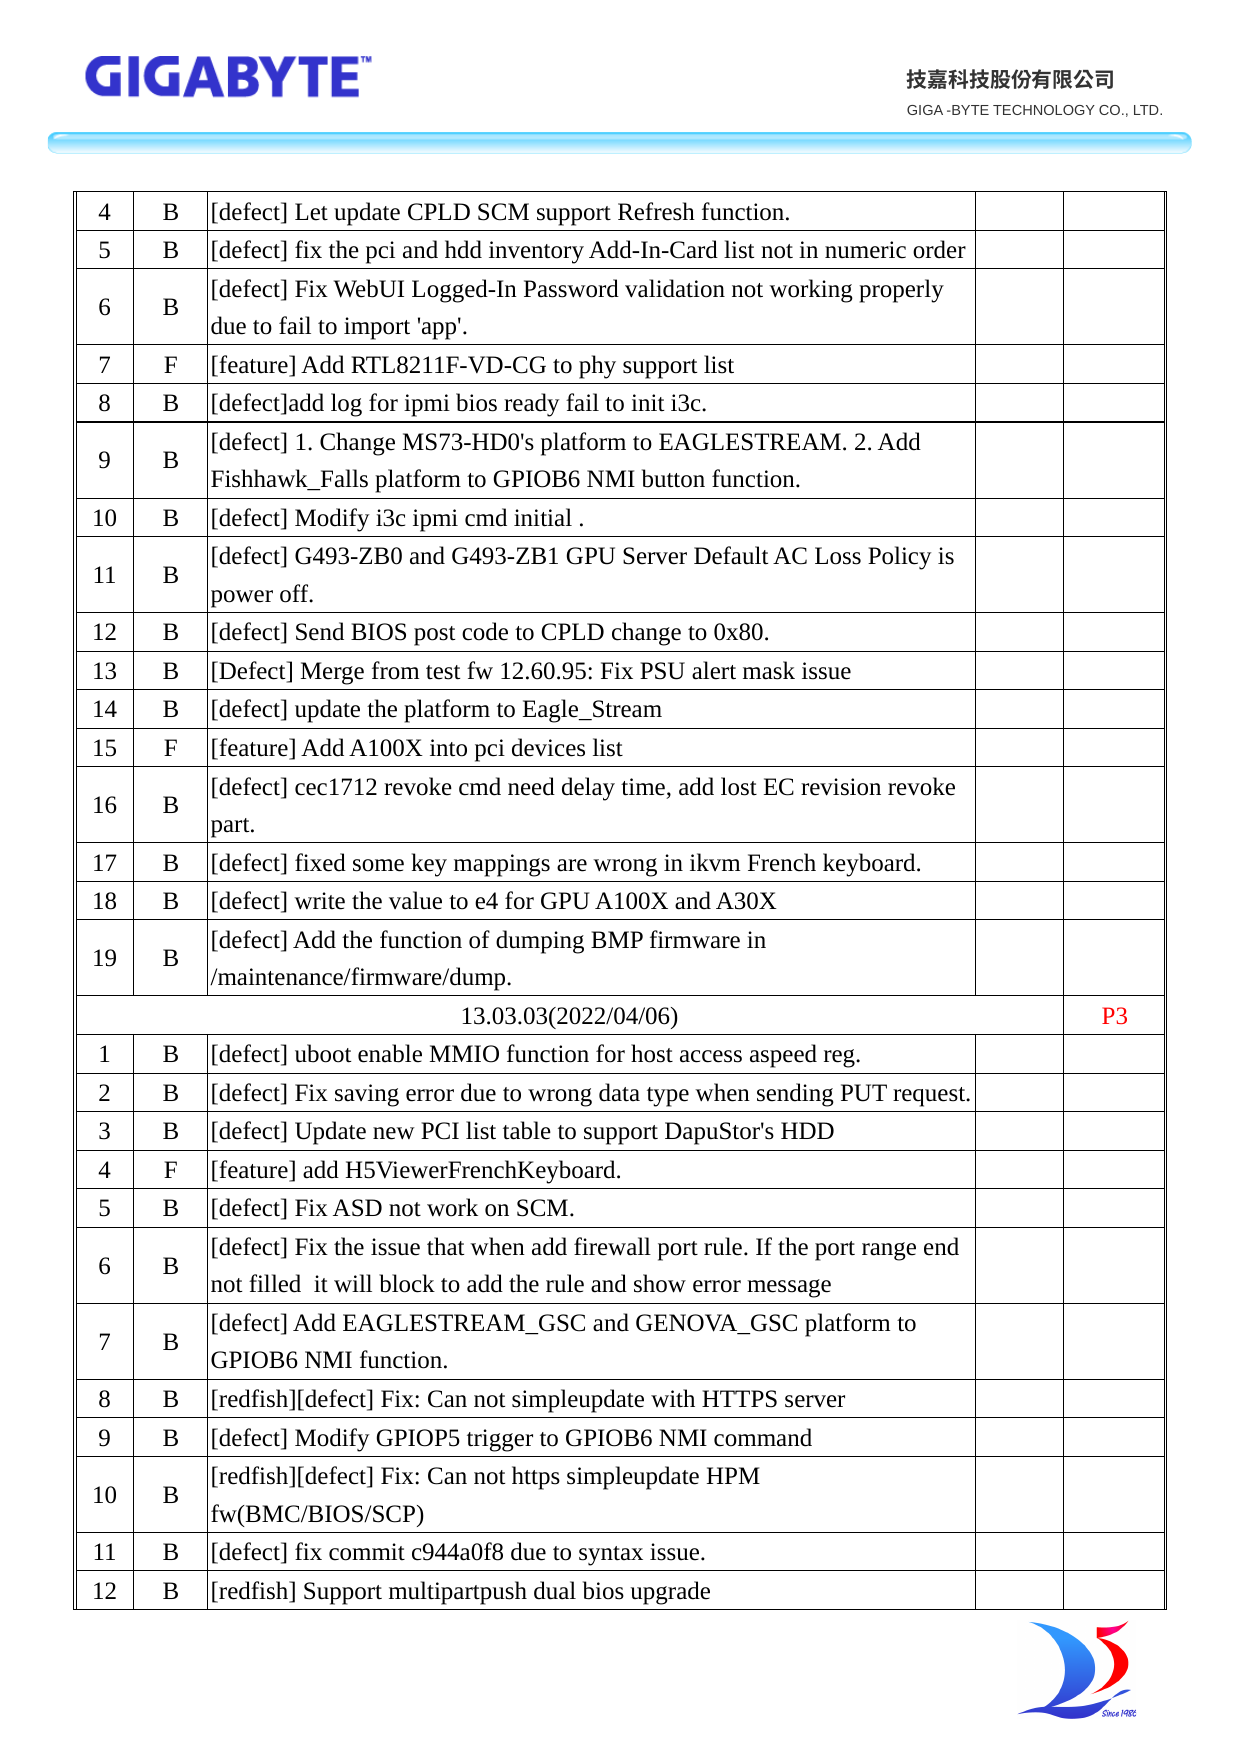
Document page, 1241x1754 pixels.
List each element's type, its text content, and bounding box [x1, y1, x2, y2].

table_cell B [134, 843, 207, 881]
table_cell [976, 843, 1063, 881]
table_cell 8 [77, 1380, 133, 1417]
table_cell B [134, 499, 207, 536]
table_cell [976, 1571, 1063, 1609]
table_cell [976, 920, 1063, 995]
table_cell [976, 1074, 1063, 1111]
picture [1017, 1620, 1137, 1719]
table_cell [976, 1533, 1063, 1570]
table_cell 10 [77, 499, 133, 536]
table_cell [Defect] Merge from test fw 12.60.95: Fix PSU alert mask issue [208, 652, 975, 689]
table_cell [976, 1228, 1063, 1303]
table_cell [1064, 613, 1164, 651]
table_cell 6 [77, 1228, 133, 1303]
table_cell [defect] Fix WebUI Logged-In Password validation not working properly due to fail to import 'app'. [208, 269, 975, 344]
table_cell [1064, 1074, 1164, 1111]
table_cell [defect] Update new PCI list table to support DapuStor's HDD [208, 1112, 975, 1149]
table_cell 5 [77, 231, 133, 268]
table_cell [1064, 767, 1164, 842]
table_cell 8 [77, 384, 133, 421]
table_cell B [134, 652, 207, 689]
table_cell 6 [77, 269, 133, 344]
table_cell [defect] cec1712 revoke cmd need delay time, add lost EC revision revoke part. [208, 767, 975, 842]
table_cell [976, 1189, 1063, 1227]
table_cell [1064, 499, 1164, 536]
table_cell [976, 767, 1063, 842]
table_cell 16 [77, 767, 133, 842]
table_cell B [134, 920, 207, 995]
table_cell B [134, 1533, 207, 1570]
table_cell [defect] Fix ASD not work on SCM. [208, 1189, 975, 1227]
table_cell 9 [77, 423, 133, 497]
table_cell [976, 1112, 1063, 1149]
table_cell [976, 729, 1063, 766]
table_cell B [134, 231, 207, 268]
table_cell 12 [77, 613, 133, 651]
table_cell [1064, 345, 1164, 383]
table_cell B [134, 1457, 207, 1532]
table_cell [redfish][defect] Fix: Can not https simpleupdate HPM fw(BMC/BIOS/SCP) [208, 1457, 975, 1532]
table_cell 7 [77, 1304, 133, 1379]
table_cell B [134, 767, 207, 842]
table_cell [defect] uboot enable MMIO function for host access aspeed reg. [208, 1035, 975, 1072]
table_cell B [134, 1380, 207, 1417]
table_cell 17 [77, 843, 133, 881]
picture [47, 56, 1192, 154]
table_cell 13 [77, 652, 133, 689]
table_cell [1064, 1035, 1164, 1072]
table_cell [976, 345, 1063, 383]
table_cell [redfish][defect] Fix: Can not simpleupdate with HTTPS server [208, 1380, 975, 1417]
table_cell 4 [77, 1151, 133, 1188]
table_cell [defect] Add EAGLESTREAM_GSC and GENOVA_GSC platform to GPIOB6 NMI function. [208, 1304, 975, 1379]
table_cell [976, 384, 1063, 421]
table_cell [feature] Add RTL8211F-VD-CG to phy support list [208, 345, 975, 383]
table_cell [976, 1418, 1063, 1456]
table_cell [976, 231, 1063, 268]
table_cell P3 [1064, 996, 1164, 1034]
table_cell [redfish] Support multipartpush dual bios upgrade [208, 1571, 975, 1609]
table_cell 3 [77, 1112, 133, 1149]
table_cell [1064, 920, 1164, 995]
table_cell 1 [77, 1035, 133, 1072]
table_cell B [134, 1418, 207, 1456]
table_cell [1064, 1457, 1164, 1532]
table_cell 2 [77, 1074, 133, 1111]
table_cell [976, 423, 1063, 497]
table_cell 11 [77, 1533, 133, 1570]
table_cell [976, 882, 1063, 919]
table_cell [976, 690, 1063, 728]
table_cell 10 [77, 1457, 133, 1532]
table_cell [1064, 1112, 1164, 1149]
table_cell [976, 652, 1063, 689]
table_cell [1064, 1418, 1164, 1456]
table_cell [defect] Fix saving error due to wrong data type when sending PUT request. [208, 1074, 975, 1111]
table_cell [1064, 269, 1164, 344]
table_cell B [134, 192, 207, 230]
table_cell 18 [77, 882, 133, 919]
table_cell B [134, 690, 207, 728]
table_cell [defect] update the platform to Eagle_Stream [208, 690, 975, 728]
table_cell [1064, 1151, 1164, 1188]
table_cell [976, 1151, 1063, 1188]
table_cell [1064, 1380, 1164, 1417]
table_cell B [134, 384, 207, 421]
table_cell [feature] add H5ViewerFrenchKeyboard. [208, 1151, 975, 1188]
table_cell [1064, 384, 1164, 421]
table_cell B [134, 1571, 207, 1609]
table_cell [976, 1304, 1063, 1379]
table_cell [1064, 690, 1164, 728]
table_cell [1064, 843, 1164, 881]
table_cell [feature] Add A100X into pci devices list [208, 729, 975, 766]
table_cell B [134, 1035, 207, 1072]
table_cell [defect] Fix the issue that when add firewall port rule. If the port range end not filled it will block to add the rule and show error message [208, 1228, 975, 1303]
table_cell 4 [77, 192, 133, 230]
table_cell B [134, 1189, 207, 1227]
table_cell F [134, 729, 207, 766]
table_cell [1064, 652, 1164, 689]
table_cell 7 [77, 345, 133, 383]
table_cell [defect] fixed some key mappings are wrong in ikvm French keyboard. [208, 843, 975, 881]
table_cell [1064, 882, 1164, 919]
table_cell B [134, 269, 207, 344]
table_cell 14 [77, 690, 133, 728]
table_cell [1064, 1228, 1164, 1303]
table_cell B [134, 882, 207, 919]
table_cell [defect] Modify GPIOP5 trigger to GPIOB6 NMI command [208, 1418, 975, 1456]
table_cell B [134, 1074, 207, 1111]
table_cell 19 [77, 920, 133, 995]
table_cell [1064, 1533, 1164, 1570]
table_cell [defect] G493-ZB0 and G493-ZB1 GPU Server Default AC Loss Policy is power off. [208, 537, 975, 612]
table_cell 11 [77, 537, 133, 612]
table_cell [defect] Add the function of dumping BMP firmware in /maintenance/firmware/dump. [208, 920, 975, 995]
table_cell [defect] fix the pci and hdd inventory Add-In-Card list not in numeric order [208, 231, 975, 268]
table_cell [defect] fix commit c944a0f8 due to syntax issue. [208, 1533, 975, 1570]
table_cell [976, 613, 1063, 651]
table_cell F [134, 1151, 207, 1188]
table_cell [1064, 192, 1164, 230]
table_cell [1064, 1571, 1164, 1609]
table_cell B [134, 1228, 207, 1303]
table_cell [defect] 1. Change MS73-HD0's platform to EAGLESTREAM. 2. Add Fishhawk_Falls platform to GPIOB6 NMI button function. [208, 423, 975, 497]
table_cell [1064, 1304, 1164, 1379]
table_cell [976, 1457, 1063, 1532]
table_cell B [134, 1304, 207, 1379]
table_cell [1064, 1189, 1164, 1227]
table_cell [defect] write the value to e4 for GPU A100X and A30X [208, 882, 975, 919]
table_cell [976, 192, 1063, 230]
table_cell [976, 1035, 1063, 1072]
table_cell 13.03.03(2022/04/06) [77, 996, 1063, 1034]
table_cell 15 [77, 729, 133, 766]
table_cell 12 [77, 1571, 133, 1609]
table_cell 9 [77, 1418, 133, 1456]
table_cell [976, 499, 1063, 536]
table_cell [1064, 231, 1164, 268]
table_cell [976, 269, 1063, 344]
table_cell [976, 537, 1063, 612]
table_cell [1064, 537, 1164, 612]
table_cell [defect]add log for ipmi bios ready fail to init i3c. [208, 384, 975, 421]
table_cell B [134, 423, 207, 497]
table_cell B [134, 613, 207, 651]
table_cell B [134, 1112, 207, 1149]
table_cell [1064, 729, 1164, 766]
table_cell B [134, 537, 207, 612]
table_cell F [134, 345, 207, 383]
table_cell [defect] Let update CPLD SCM support Refresh function. [208, 192, 975, 230]
table_cell 5 [77, 1189, 133, 1227]
table_cell [defect] Send BIOS post code to CPLD change to 0x80. [208, 613, 975, 651]
table_cell [1064, 423, 1164, 497]
table_cell [976, 1380, 1063, 1417]
table_cell [defect] Modify i3c ipmi cmd initial . [208, 499, 975, 536]
